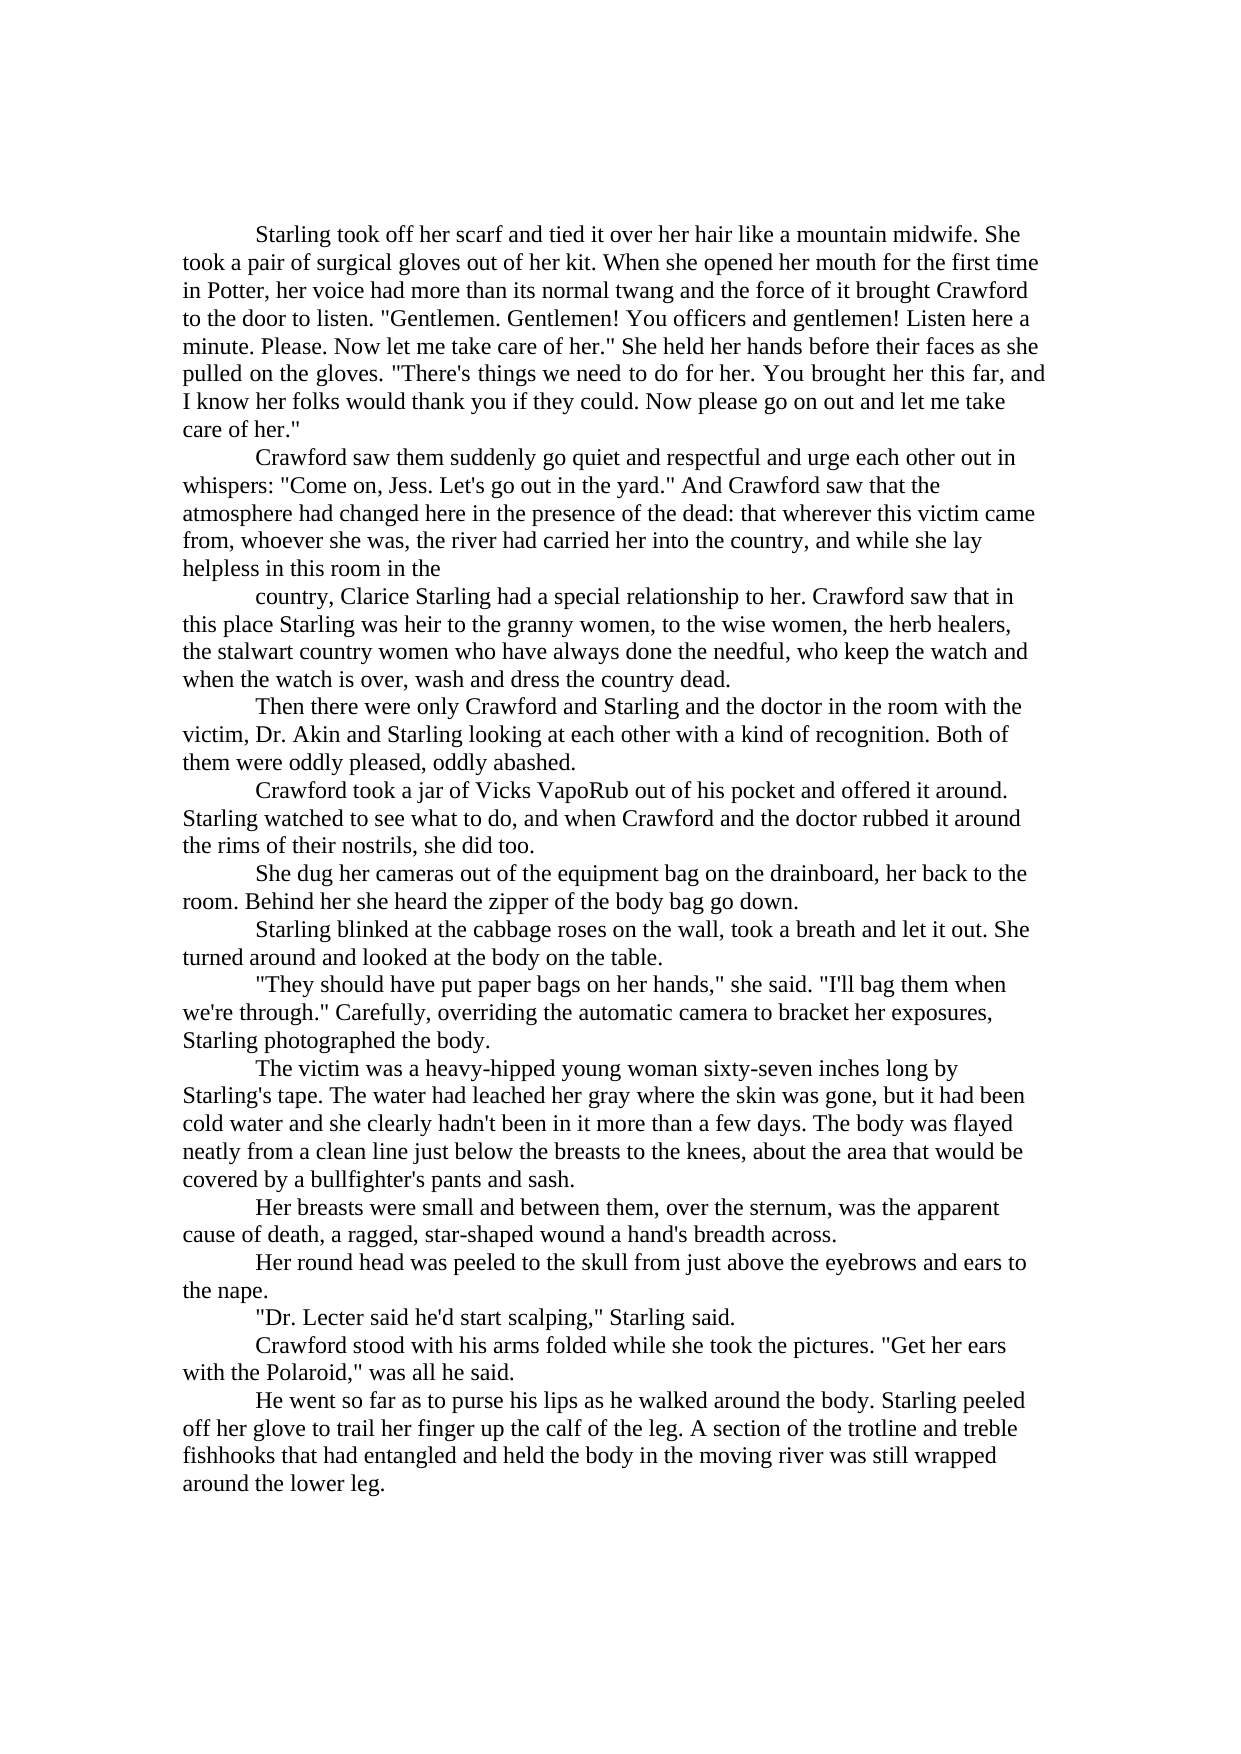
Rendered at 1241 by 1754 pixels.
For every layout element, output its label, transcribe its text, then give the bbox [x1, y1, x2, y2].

text Her breasts were small and between them, over the sternum, was the apparent cause of death, a ragged, star-shaped wound a hand's breadth across. [182, 1193, 1051, 1248]
text "Dr. Lecter said he'd start scalping," Starling said. [255, 1303, 1142, 1331]
text Crawford saw them suddenly go quiet and respectful and urge each other out in whispers: "Come on, Jess. Let's go out in the yard." And Crawford saw that the atmosphere had changed here in the presence of the dead: that wherever this victim came from, whoever she was, the river had carried her into the country, and while she lay helpless in this room in the [182, 443, 1044, 582]
text He went so far as to purse his lips as he walked around the body. Starling peeled off her glove to trail her finger up the calf of the leg. A section of the trotline and treble fishhooks that had entangled and held the body in the moving river was still wrapped around the lower leg. [182, 1386, 1051, 1497]
text Starling took off her scarf and tied it over her hair like a mountain midwife. She took a pair of surgical gloves out of her kit. When she opened her mouth for the first time in Potter, her voice had more than its normal twang and the force of it brought Crawford to the door to listen. "Gentlemen. Gentlemen! You officers and gentlemen! Listen here a minute. Please. Now let me take care of her." She held her hands before their faces as she pulled on the gloves. "There's things we need to do for her. You brought her this far, and I know her folks would thank you if they could. Now please go on out and let me take care of her." [182, 220, 1049, 443]
text The victim was a heavy-hipped young woman sixty-seven inches long by Starling's tape. The water had leached her gray where the skin was gone, but it had been cold water and she clearly hadn't been in it more than a few days. The body was flayed neatly from a clean line just below the breasts to the knees, about the area that would be covered by a bullfighter's pants and sash. [182, 1053, 1040, 1192]
text She dug her cameras out of the equipment bag on the drainboard, her back to the room. Behind her she heard the zipper of the body bag go down. [182, 859, 1051, 915]
text "They should have put paper bags on her hands," she said. "I'll bag them when we're through." Carefully, overriding the automatic camera to bracket her exposures, Starling photographed the body. [182, 970, 1051, 1053]
text Her round head was peeled to the skull from just above the eyebrows and ears to the nape. [182, 1248, 1051, 1303]
text Crawford stood with his arms folded while she took the pictures. "Get her ears with the Polaroid," was all he said. [182, 1331, 1040, 1386]
text Then there were only Crawford and Starling and the doctor in the room with the victim, Dr. Akin and Starling looking at each other with a kind of recognition. Both of them were oddly pleased, oddly abashed. [182, 692, 1051, 776]
text country, Clarice Starling had a special relationship to her. Crawford saw that in this place Starling was heir to the granny women, to the wise women, the herb healers, the stalwart country women who have always done the needful, who keep the watch and when the watch is over, wash and dress the country dead. [182, 582, 1040, 692]
text Crawford took a jar of Vicks VapoRub out of his pocket and offered it around. Starling watched to see what to do, and when Crawford and the doctor rubbed it around the rims of their nostrils, she did too. [182, 776, 1040, 859]
text Starling blinked at the cabbage roses on the wall, took a breath and let it out. She turned around and looked at the body on the table. [182, 915, 1051, 970]
